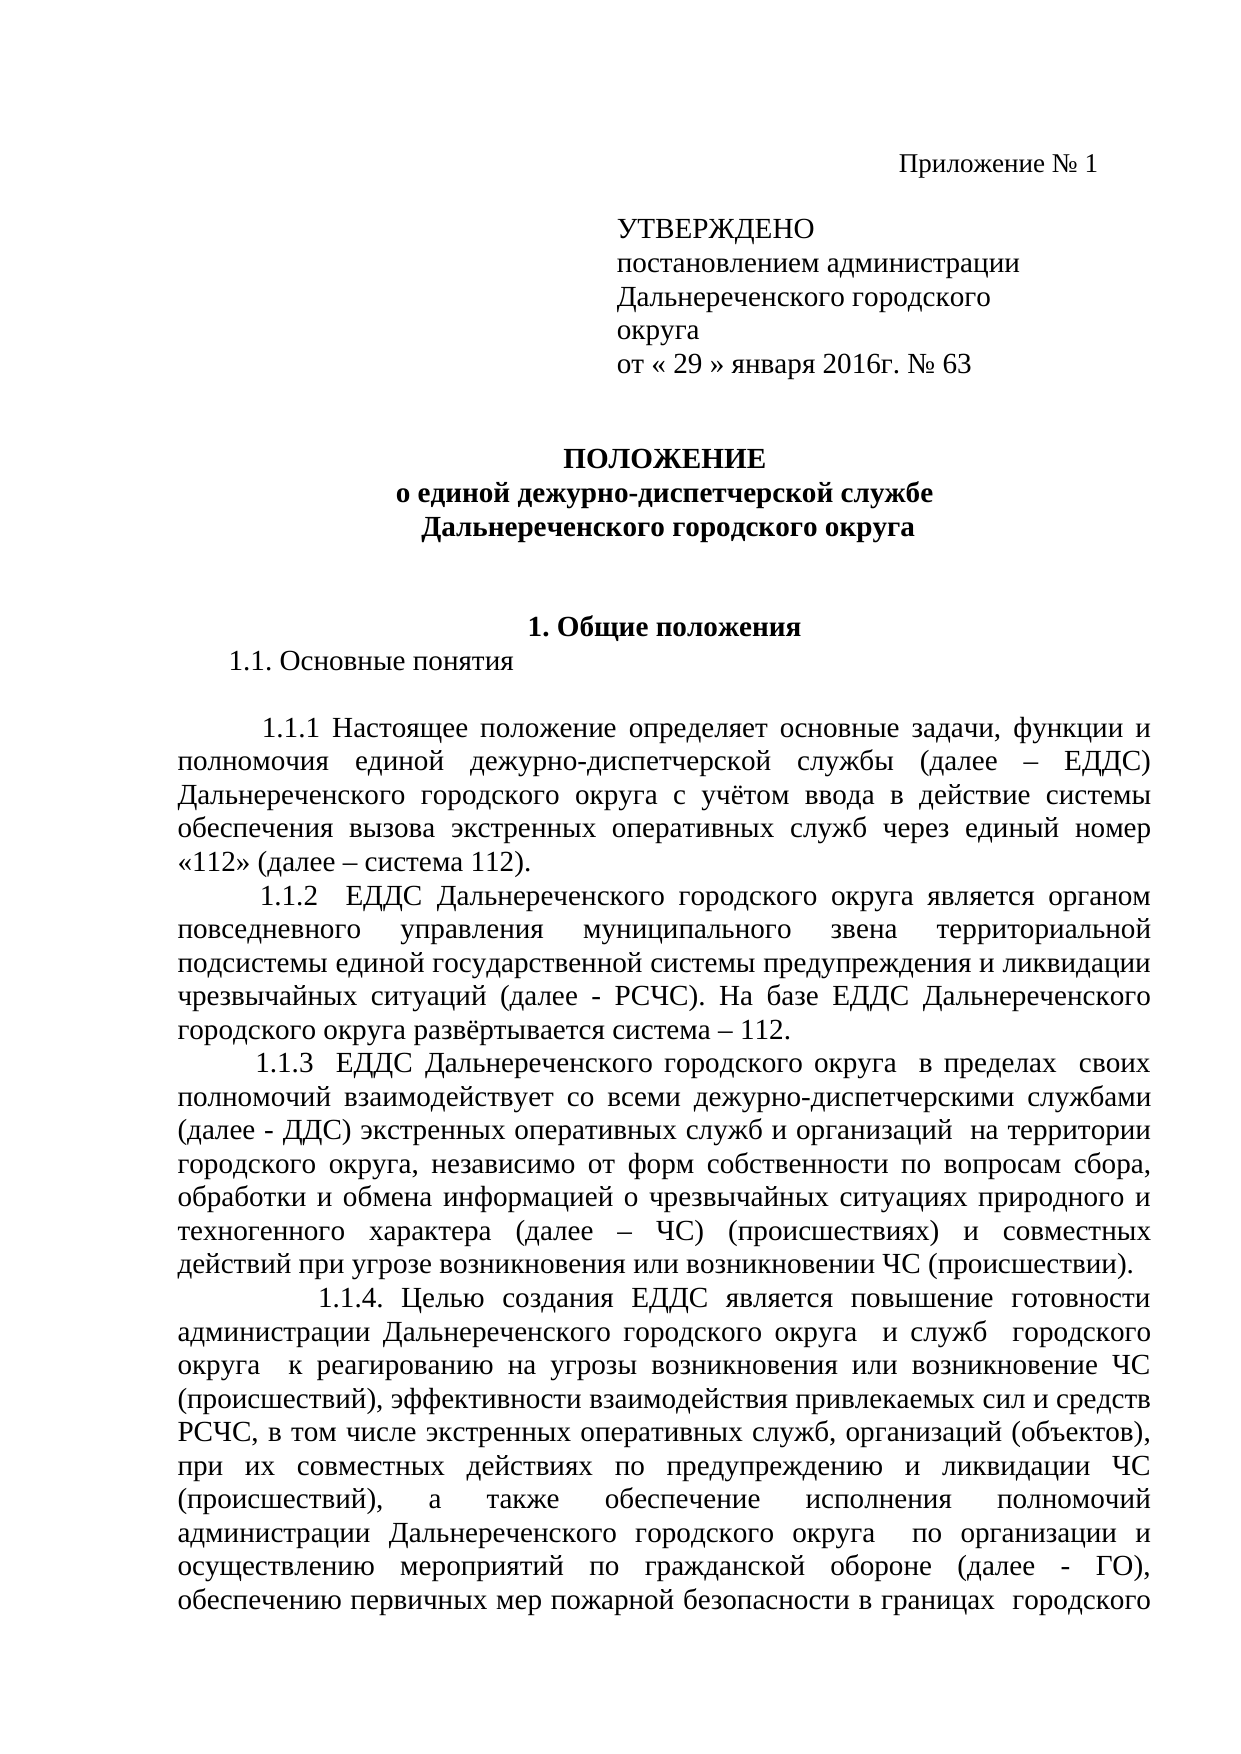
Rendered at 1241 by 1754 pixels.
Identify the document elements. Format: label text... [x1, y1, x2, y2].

text 1.1.3 ЕДДС Дальнереченского городского округа в пределах своих полномочий взаимодействует со всеми дежурно-диспетчерскими службами (далее - ДДС) экстренных оперативных служб и организаций на территории городского округа, независимо от форм собственности по вопросам сбора, обработки и обмена информацией о чрезвычайных ситуациях природного и техногенного характера (далее – ЧС) (происшествиях) и совместных действий при угрозе возникновения или возникновении ЧС (происшествии). [177, 1045, 1152, 1280]
text о единой дежурно-диспетчерской службе [177, 475, 1152, 509]
text 1.1. Основные понятия [177, 643, 1152, 676]
table_cell Дальнереченского городского округа [605, 279, 1143, 346]
text 1.1.2 ЕДДС Дальнереченского городского округа является органом повседневного управления муниципального звена территориальной подсистемы единой государственной системы предупреждения и ликвидации чрезвычайных ситуаций (далее - РСЧС). На базе ЕДДС Дальнереченского городского округа развёртывается система – 112. [177, 878, 1152, 1045]
table_header УТВЕРЖДЕНО постановлением администрации [605, 212, 1143, 279]
text ПОЛОЖЕНИЕ [177, 442, 1152, 475]
text Дальнереченского городского округа [177, 509, 1152, 542]
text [177, 1280, 1152, 1616]
table_cell от « 29 » января 2016г. № 63 [605, 346, 1143, 379]
text 1. Общие положения [177, 609, 1152, 643]
text 1.1.1 Настоящее положение определяет основные задачи, функции и полномочия единой дежурно-диспетчерской службы (далее – ЕДДС) Дальнереченского городского округа с учётом ввода в действие системы обеспечения вызова экстренных оперативных служб через единый номер «112» (далее – система 112). [177, 710, 1152, 878]
text Приложение № 1 [177, 147, 1152, 178]
